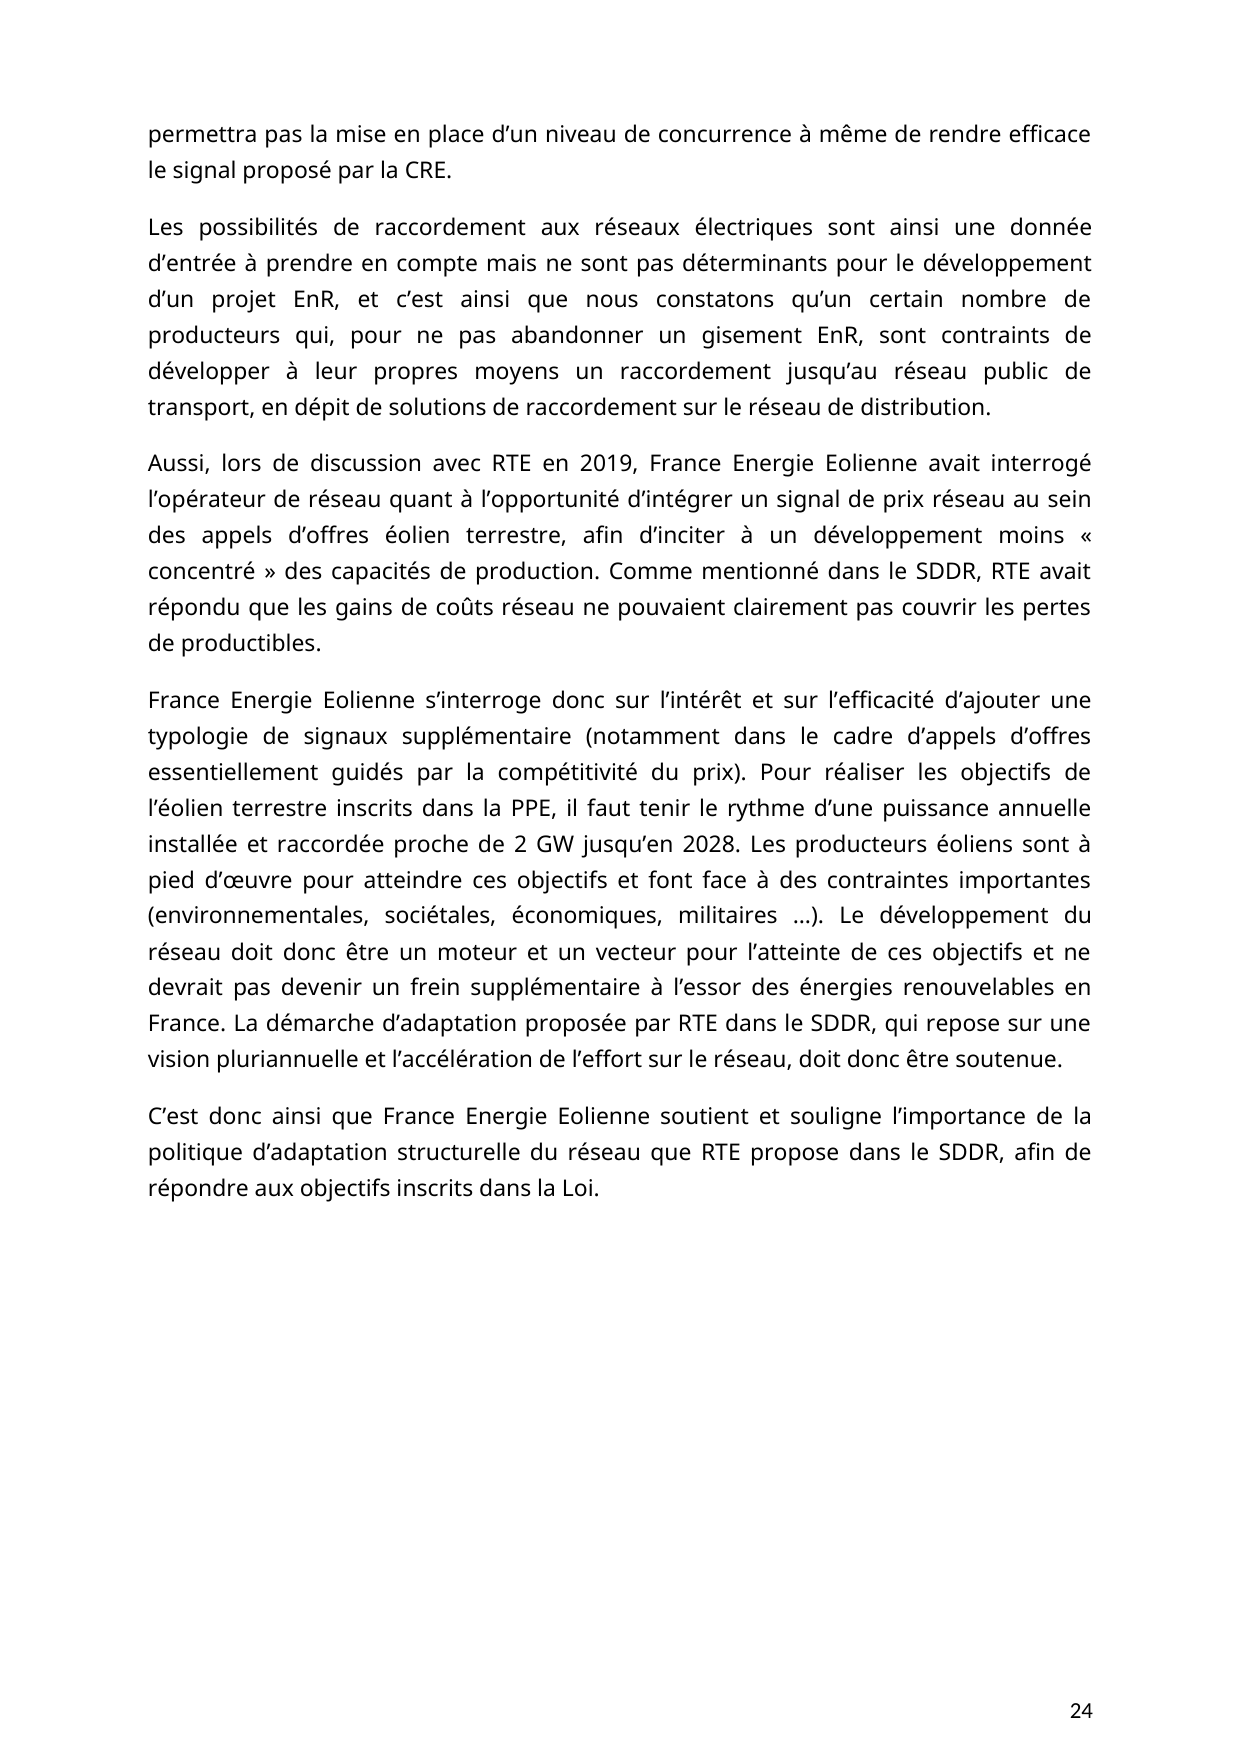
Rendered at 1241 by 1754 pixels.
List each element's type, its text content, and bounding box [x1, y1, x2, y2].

text C’est donc ainsi que France Energie Eolienne soutient et souligne l’importance de la politique d’adaptation structurelle du réseau que RTE propose dans le SDDR, afin de répondre aux objectifs inscrits dans la Loi. [148, 1100, 1093, 1203]
text Les possibilités de raccordement aux réseaux électriques sont ainsi une donnée d’entrée à prendre en compte mais ne sont pas déterminants pour le développement d’un projet EnR, et c’est ainsi que nous constatons qu’un certain nombre de producteurs qui, pour ne pas abandonner un gisement EnR, sont contraints de développer à leur propres moyens un raccordement jusqu’au réseau public de transport, en dépit de solutions de raccordement sur le réseau de distribution. [148, 211, 1093, 422]
text France Energie Eolienne s’interroge donc sur l’intérêt et sur l’efficacité d’ajouter une typologie de signaux supplémentaire (notamment dans le cadre d’appels d’offres essentiellement guidés par la compétitivité du prix). Pour réaliser les objectifs de l’éolien terrestre inscrits dans la PPE, il faut tenir le rythme d’une puissance annuelle installée et raccordée proche de 2 GW jusqu’en 2028. Les producteurs éoliens sont à pied d’œuvre pour atteindre ces objectifs et font face à des contraintes importantes (environnementales, sociétales, économiques, militaires …). Le développement du réseau doit donc être un moteur et un vecteur pour l’atteinte de ces objectifs et ne devrait pas devenir un frein supplémentaire à l’essor des énergies renouvelables en France. La démarche d’adaptation proposée par RTE dans le SDDR, qui repose sur une vision pluriannuelle et l’accélération de l’effort sur le réseau, doit donc être soutenue. [148, 684, 1093, 1074]
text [148, 118, 1093, 185]
text Aussi, lors de discussion avec RTE en 2019, France Energie Eolienne avait interrogé l’opérateur de réseau quant à l’opportunité d’intégrer un signal de prix réseau au sein des appels d’offres éolien terrestre, afin d’inciter à un développement moins « concentré » des capacités de production. Comme mentionné dans le SDDR, RTE avait répondu que les gains de coûts réseau ne pouvaient clairement pas couvrir les pertes de productibles. [148, 447, 1093, 658]
